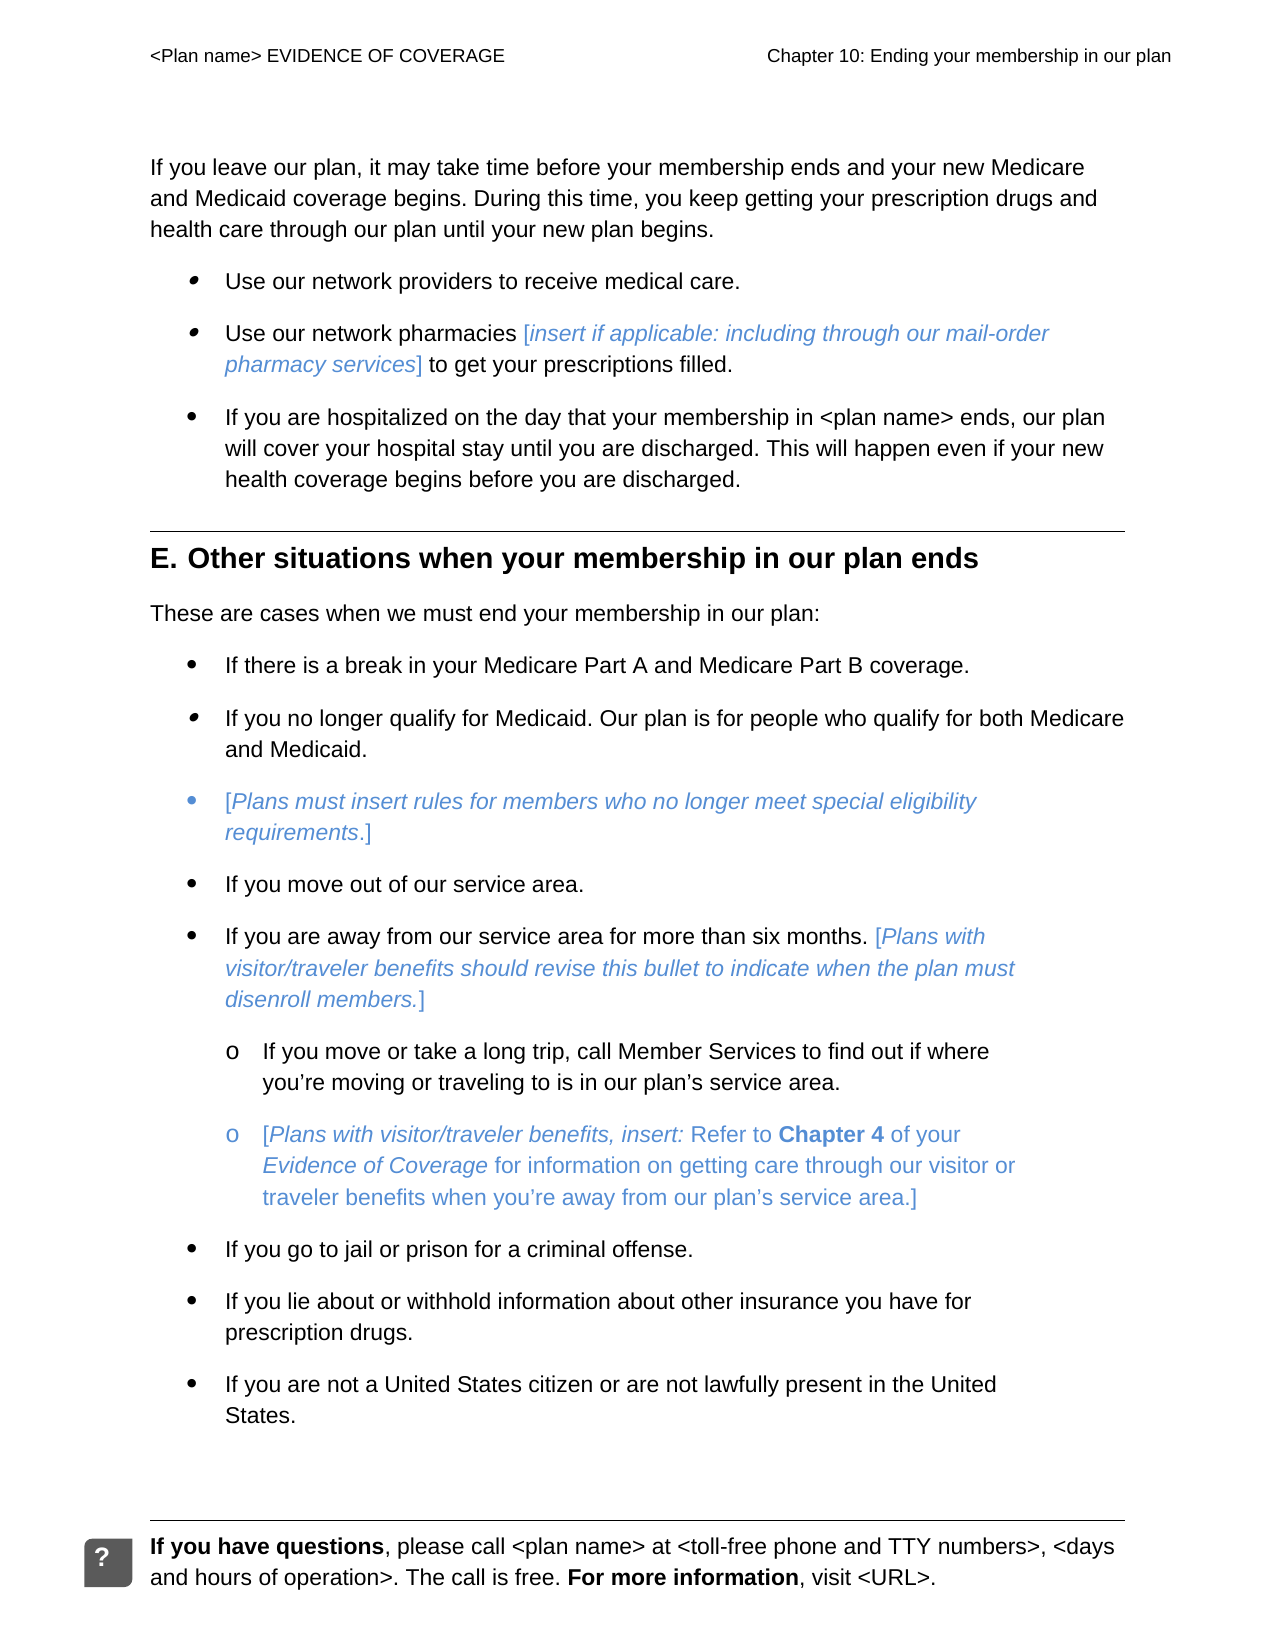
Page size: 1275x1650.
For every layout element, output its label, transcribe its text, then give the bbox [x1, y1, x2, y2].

list If you move or take a long trip, call Member Services to find out if where you’re moving or traveling to is in our plan’s service area. [225, 1034, 1050, 1097]
list If you are not a United States citizen or are not lawfully present in the United States. [187, 1368, 1050, 1430]
list If you are hospitalized on the day that your membership in <plan name> ends, our plan will cover your hospital stay until you are discharged. This will happen even if your new health coverage begins before you are discharged. [187, 400, 1125, 494]
list [Plans with visitor/traveler benefits, insert: Refer to Chapter 4 of your Evidence of Coverage for information on getting care through our visitor or traveler benefits when you’re away from our plan’s service area.] [225, 1118, 1050, 1211]
list If you go to jail or prison for a criminal offense. [187, 1232, 1050, 1263]
list [Plans must insert rules for members who no longer meet special eligibility requirements.] [187, 784, 1050, 847]
list If you lie about or withhold information about other insurance you have for prescription drugs. [187, 1284, 1050, 1347]
list If you no longer qualify for Medicaid. Our plan is for people who qualify for both Medicare and Medicaid. [187, 701, 1125, 763]
list Use our network pharmacies [insert if applicable: including through our mail-order pharmacy services] to get your prescriptions filled. [187, 317, 1125, 379]
list If there is a break in your Medicare Part A and Medicare Part B coverage. [187, 649, 1125, 680]
list If you are away from our service area for more than six months. [Plans with visitor/traveler benefits should revise this bullet to indicate when the plan must disenroll members.] [187, 920, 1050, 1013]
list Use our network providers to receive medical care. [187, 264, 1125, 296]
subtitle Other situations when your membership in our plan ends [150, 532, 1125, 576]
text If you leave our plan, it may take time before your membership ends and your new Medicare and Medicaid coverage begins. During this time, you keep getting your prescription drugs and health care through our plan until your new plan begins. [150, 150, 1125, 244]
text These are cases when we must end your membership in our plan: [150, 597, 1125, 628]
list If you move out of our service area. [187, 868, 1050, 899]
